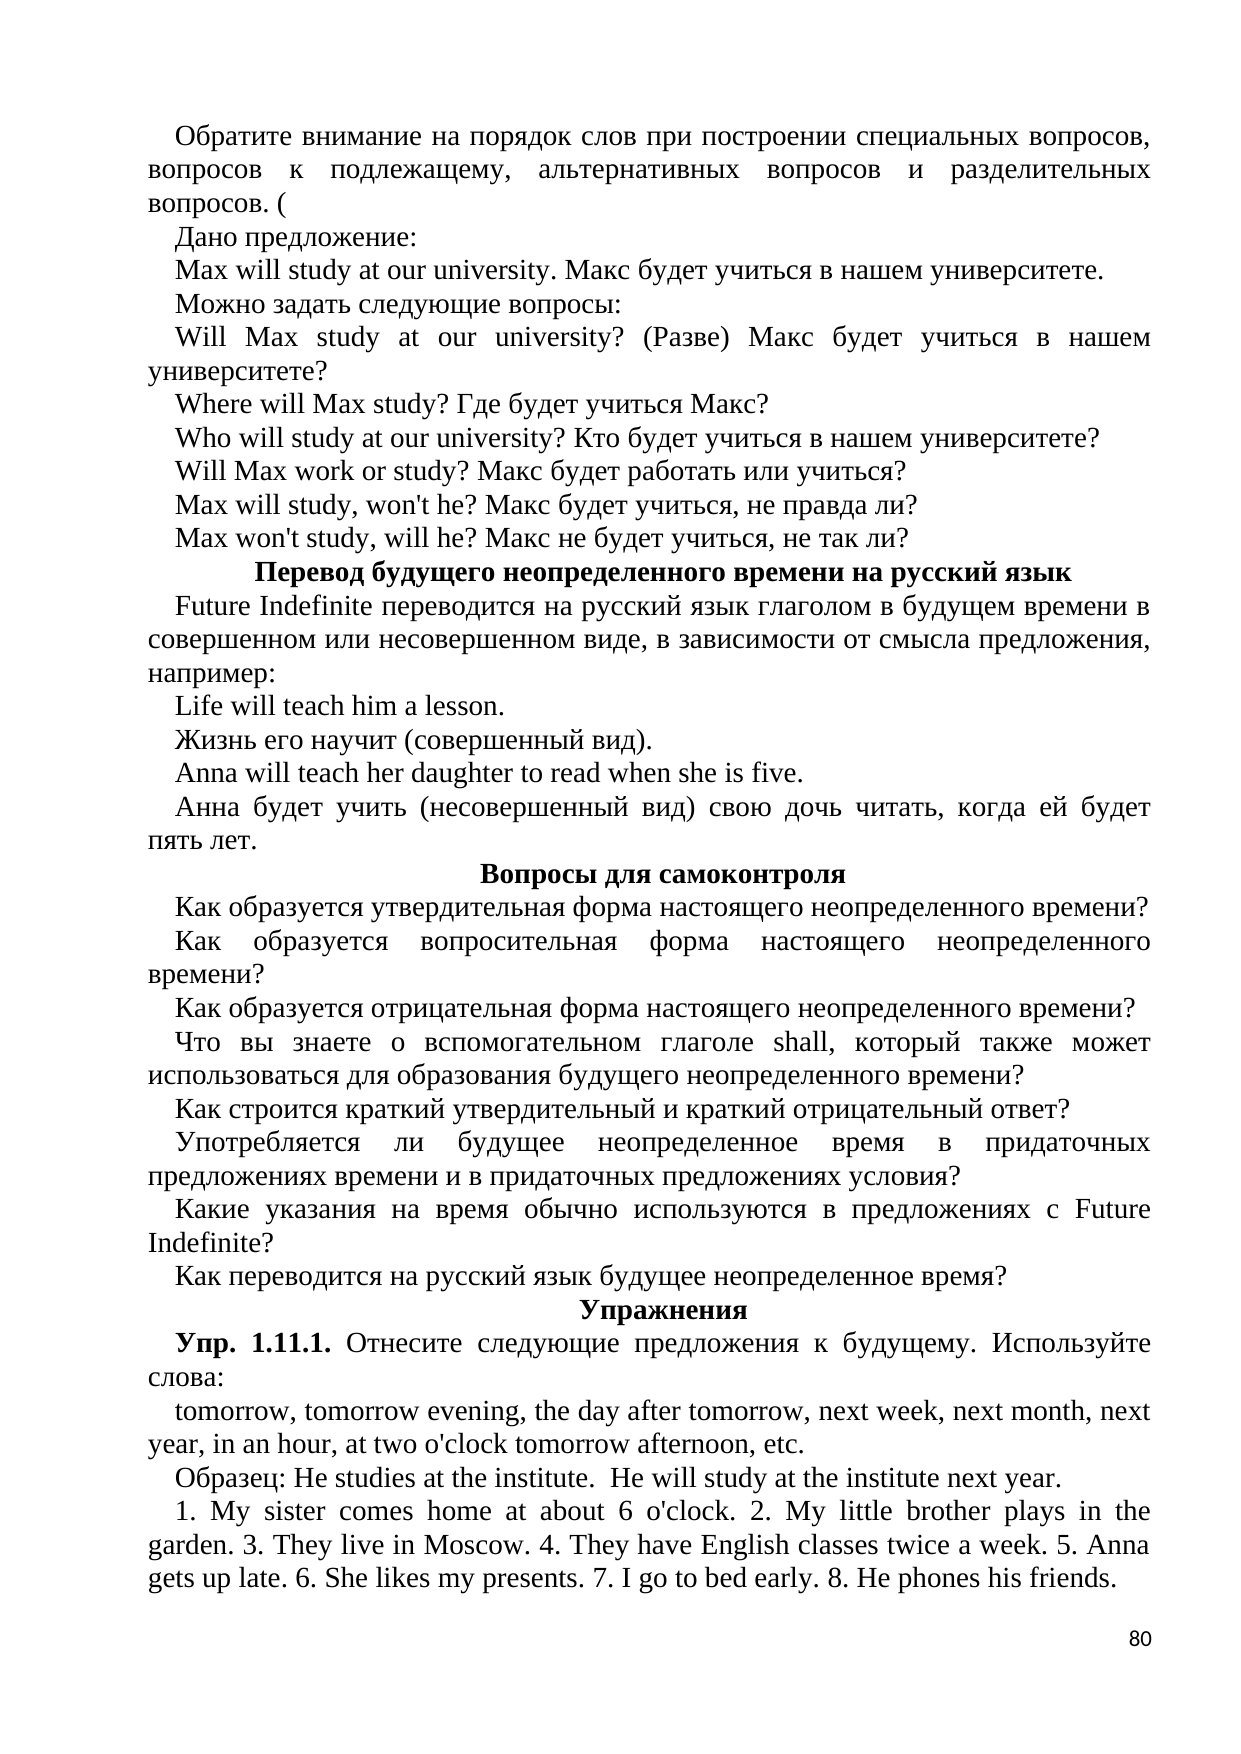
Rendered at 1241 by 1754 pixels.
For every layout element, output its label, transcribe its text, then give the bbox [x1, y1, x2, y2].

text Как переводится на русский язык будущее неопределенное время? [148, 1258, 1152, 1292]
text Max won't study, will he? Макс не будет учиться, не так ли? [148, 521, 1152, 554]
text Will Max study at our university? (Разве) Макс будет учиться в нашем университете? [148, 319, 1152, 386]
text Max will study at our university. Макс будет учиться в нашем университете. [148, 252, 1152, 286]
text tomorrow, tomorrow evening, the day after tomorrow, next week, next month, next year, in an hour, at two o'clock tomorrow afternoon, etc. [148, 1393, 1152, 1460]
text Как строится краткий утвердительный и краткий отрицательный ответ? [148, 1091, 1152, 1124]
text Future Indefinite переводится на русский язык глаголом в будущем времени в совершенном или несовершенном виде, в зависимости от смысла предложения, например: [148, 588, 1152, 688]
text Какие указания на время обычно используются в предложениях с Future Indefinite? [148, 1191, 1152, 1258]
text Образец: He studies at the institute. He will study at the institute next year. [148, 1460, 1152, 1493]
text Употребляется ли будущее неопределенное время в придаточных предложениях времени и в придаточных предложениях условия? [148, 1124, 1152, 1191]
text Max will study, won't he? Макс будет учиться, не правда ли? [148, 487, 1152, 521]
text Life will teach him a lesson. [148, 688, 1152, 722]
text Можно задать следующие вопросы: [148, 286, 1152, 319]
text Where will Max study? Где будет учиться Макс? [148, 386, 1152, 420]
text Как образуется утвердительная форма настоящего неопределенного времени? [148, 889, 1152, 923]
text Дано предложение: [148, 219, 1152, 252]
text Жизнь его научит (совершенный вид). [148, 722, 1152, 755]
text Анна будет учить (несовершенный вид) свою дочь читать, когда ей будет пять лет. [148, 789, 1152, 856]
text Will Max work or study? Макс будет работать или учиться? [148, 453, 1152, 487]
text Упр. 1.11.1. Отнесите следующие предложения к будущему. Используйте слова: [148, 1326, 1152, 1393]
text Что вы знаете о вспомогательном глаголе shall, который также может использоваться для образования будущего неопределенного времени? [148, 1024, 1152, 1091]
text Anna will teach her daughter to read when she is five. [148, 755, 1152, 789]
text Перевод будущего неопределенного времени на русский язык [148, 554, 1152, 588]
text Вопросы для самоконтроля [148, 856, 1152, 889]
text Обратите внимание на порядок слов при построении специальных вопросов, вопросов к подлежащему, альтернативных вопросов и разделительных вопросов. ( [148, 118, 1152, 219]
text Who will study at our university? Кто будет учиться в нашем университете? [148, 420, 1152, 453]
text 1. My sister comes home at about 6 o'clock. 2. My little brother plays in the garden. 3. They live in Moscow. 4. They have English classes twice a week. 5. Anna gets up late. 6. She likes my presents. 7. I go to bed early. 8. He phones his friends. [148, 1493, 1152, 1594]
text Как образуется вопросительная форма настоящего неопределенного времени? [148, 923, 1152, 990]
text Упражнения [148, 1292, 1152, 1326]
text Как образуется отрицательная форма настоящего неопределенного времени? [148, 990, 1152, 1024]
